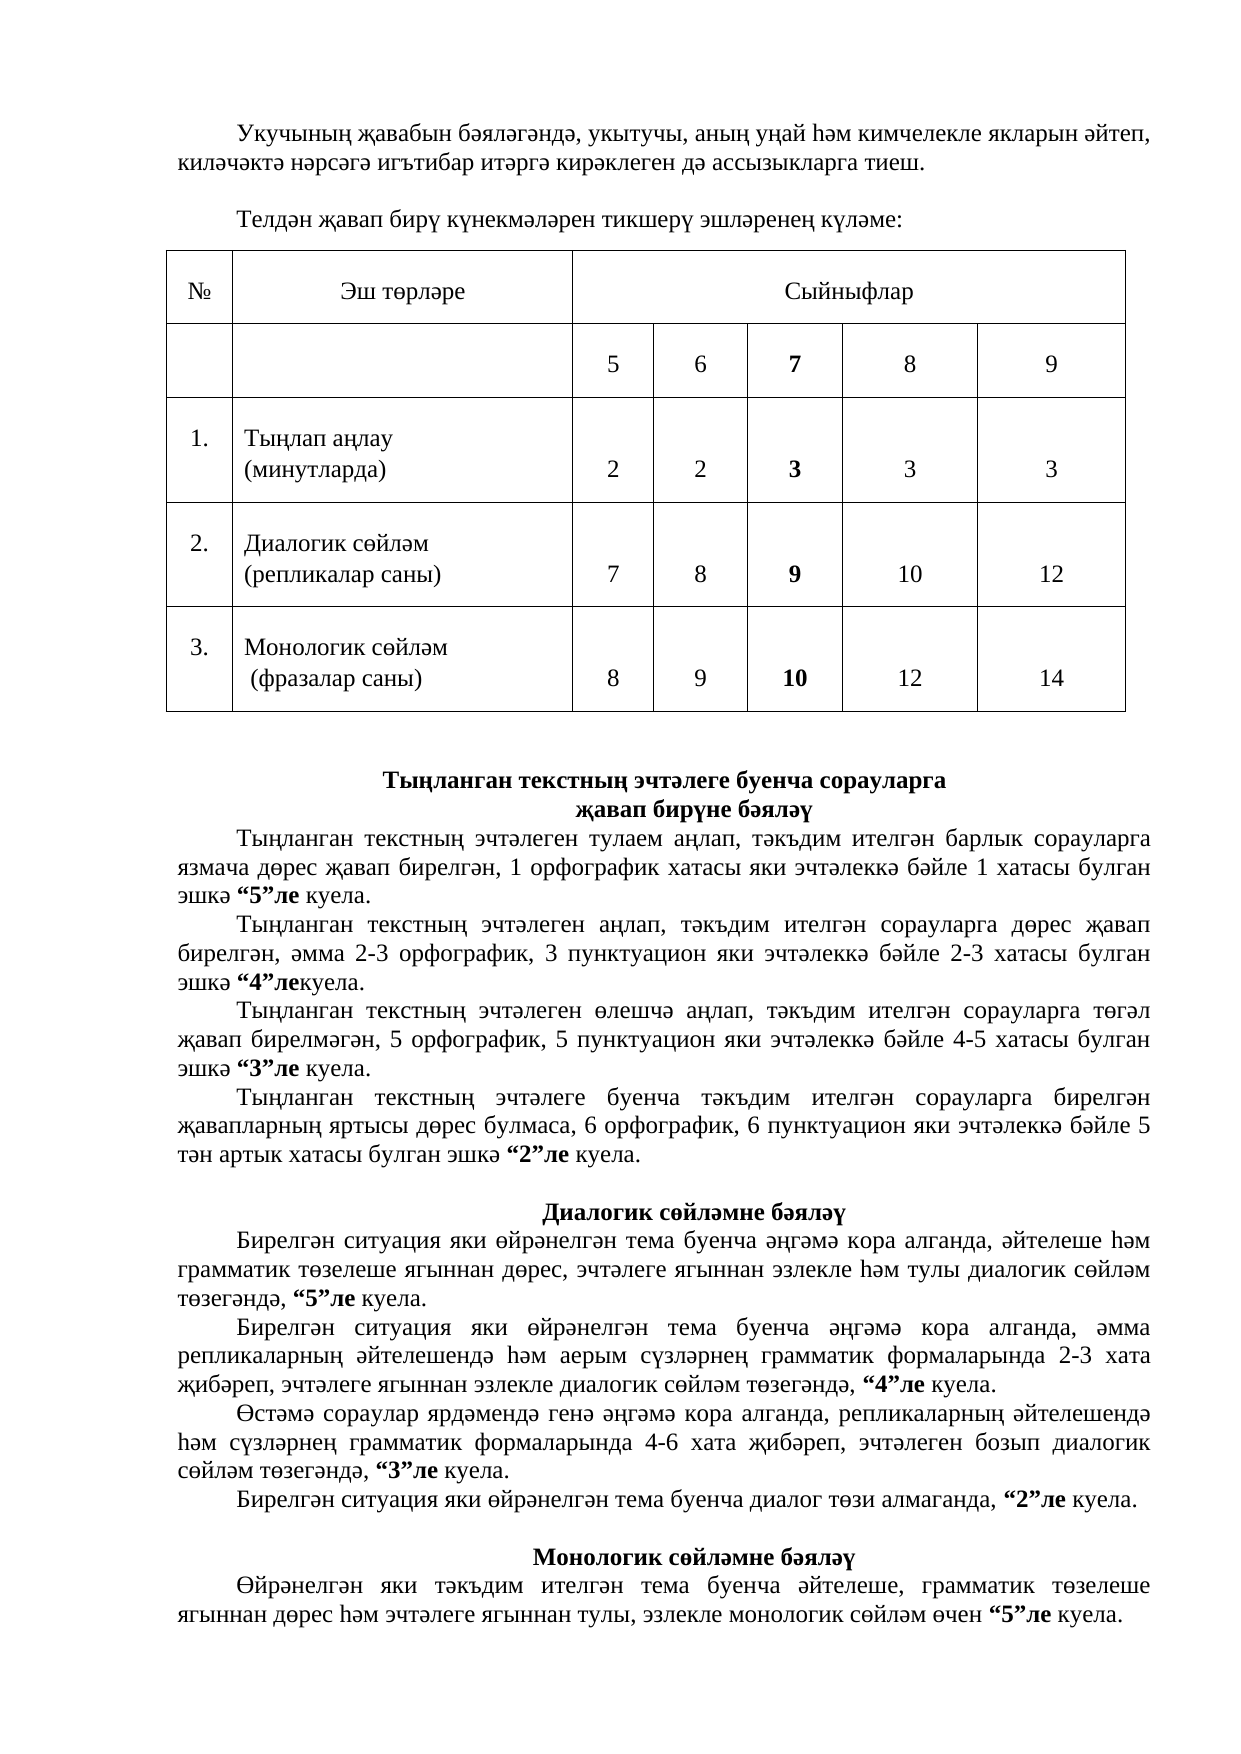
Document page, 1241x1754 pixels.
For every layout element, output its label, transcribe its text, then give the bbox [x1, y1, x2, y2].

text Тыңланган текстның эчтәлеген аңлап, тәкъдим ителгән сорауларга дөрес җавап бирелгән, әмма 2-3 орфографик, 3 пунктуацион яки эчтәлеккә бәйле 2-3 хатасы булган эшкә “4”лекуела. [177, 909, 1152, 996]
table_cell 10 [843, 503, 977, 606]
text Тыңланган текстның эчтәлеге буенча тәкъдим ителгән сорауларга бирелгән җавапларның яртысы дөрес булмаса, 6 орфографик, 6 пунктуацион яки эчтәлеккә бәйле 5 тән артык хатасы булган эшкә “2”ле куела. [177, 1082, 1152, 1168]
table_cell 7 [748, 324, 842, 397]
table_cell 8 [573, 607, 653, 711]
table_cell 2. [167, 503, 232, 606]
text Монологик сөйләмне бәяләү [177, 1542, 1152, 1571]
table_cell 7 [573, 503, 653, 606]
text Бирелгән ситуация яки өйрәнелгән тема буенча диалог төзи алмаганда, “2”ле куела. [177, 1484, 1152, 1513]
text Өйрәнелгән яки тәкъдим ителгән тема буенча әйтелеше, грамматик төзелеше ягыннан дөрес һәм эчтәлеге ягыннан тулы, эзлекле монологик сөйләм өчен “5”ле куела. [177, 1571, 1152, 1628]
table_cell 8 [654, 503, 747, 606]
table_cell 14 [978, 607, 1125, 711]
text Телдән җавап бирү күнекмәләрен тикшерү эшләренең күләме: [177, 204, 1152, 233]
table_cell 2 [654, 398, 747, 502]
table_cell Монологик сөйләм (фразалар саны) [233, 607, 572, 711]
table_header Сыйныфлар [573, 251, 1125, 323]
table_cell Тыңлап аңлау (минутларда) [233, 398, 572, 502]
text җавап бирүне бәяләү [177, 794, 1152, 823]
table_cell 10 [748, 607, 842, 711]
table_cell 9 [654, 607, 747, 711]
table_cell 3 [978, 398, 1125, 502]
table_header № [167, 251, 232, 323]
table_cell 3 [748, 398, 842, 502]
text Диалогик сөйләмне бәяләү [177, 1197, 1152, 1226]
table_cell 9 [978, 324, 1125, 397]
table_cell 3. [167, 607, 232, 711]
table_cell 12 [978, 503, 1125, 606]
text Тыңланган текстның эчтәлеген өлешчә аңлап, тәкъдим ителгән сорауларга төгәл җавап бирелмәгән, 5 орфографик, 5 пунктуацион яки эчтәлеккә бәйле 4-5 хатасы булган эшкә “3”ле куела. [177, 996, 1152, 1082]
text Укучының җавабын бәяләгәндә, укытучы, аның уңай һәм кимчелекле якларын әйтеп, киләчәктә нәрсәгә игътибар итәргә кирәклеген дә ассызыкларга тиеш. [177, 118, 1152, 176]
table_cell [167, 324, 232, 397]
table_cell 2 [573, 398, 653, 502]
table_cell Диалогик сөйләм (репликалар саны) [233, 503, 572, 606]
table_cell 5 [573, 324, 653, 397]
text Бирелгән ситуация яки өйрәнелгән тема буенча әңгәмә кора алганда, әмма репликаларның әйтелешендә һәм аерым сүзләрнең грамматик формаларында 2-3 хата җибәреп, эчтәлеге ягыннан эзлекле диалогик сөйләм төзегәндә, “4”ле куела. [177, 1312, 1152, 1398]
table_cell 1. [167, 398, 232, 502]
table_cell 9 [748, 503, 842, 606]
table_cell 3 [843, 398, 977, 502]
text Тыңланган текстның эчтәлеген тулаем аңлап, тәкъдим ителгән барлык сорауларга язмача дөрес җавап бирелгән, 1 орфографик хатасы яки эчтәлеккә бәйле 1 хатасы булган эшкә “5”ле куела. [177, 823, 1152, 909]
text Өстәмә сораулар ярдәмендә генә әңгәмә кора алганда, репликаларның әйтелешендә һәм сүзләрнең грамматик формаларында 4-6 хата җибәреп, эчтәлеген бозып диалогик сөйләм төзегәндә, “3”ле куела. [177, 1398, 1152, 1484]
text Тыңланган текстның эчтәлеге буенча сорауларга [177, 766, 1152, 794]
table_cell 8 [843, 324, 977, 397]
table_cell 12 [843, 607, 977, 711]
table_cell 6 [654, 324, 747, 397]
table_header Эш төрләре [233, 251, 572, 323]
table_cell [233, 324, 572, 397]
text Бирелгән ситуация яки өйрәнелгән тема буенча әңгәмә кора алганда, әйтелеше һәм грамматик төзелеше ягыннан дөрес, эчтәлеге ягыннан эзлекле һәм тулы диалогик сөйләм төзегәндә, “5”ле куела. [177, 1226, 1152, 1312]
